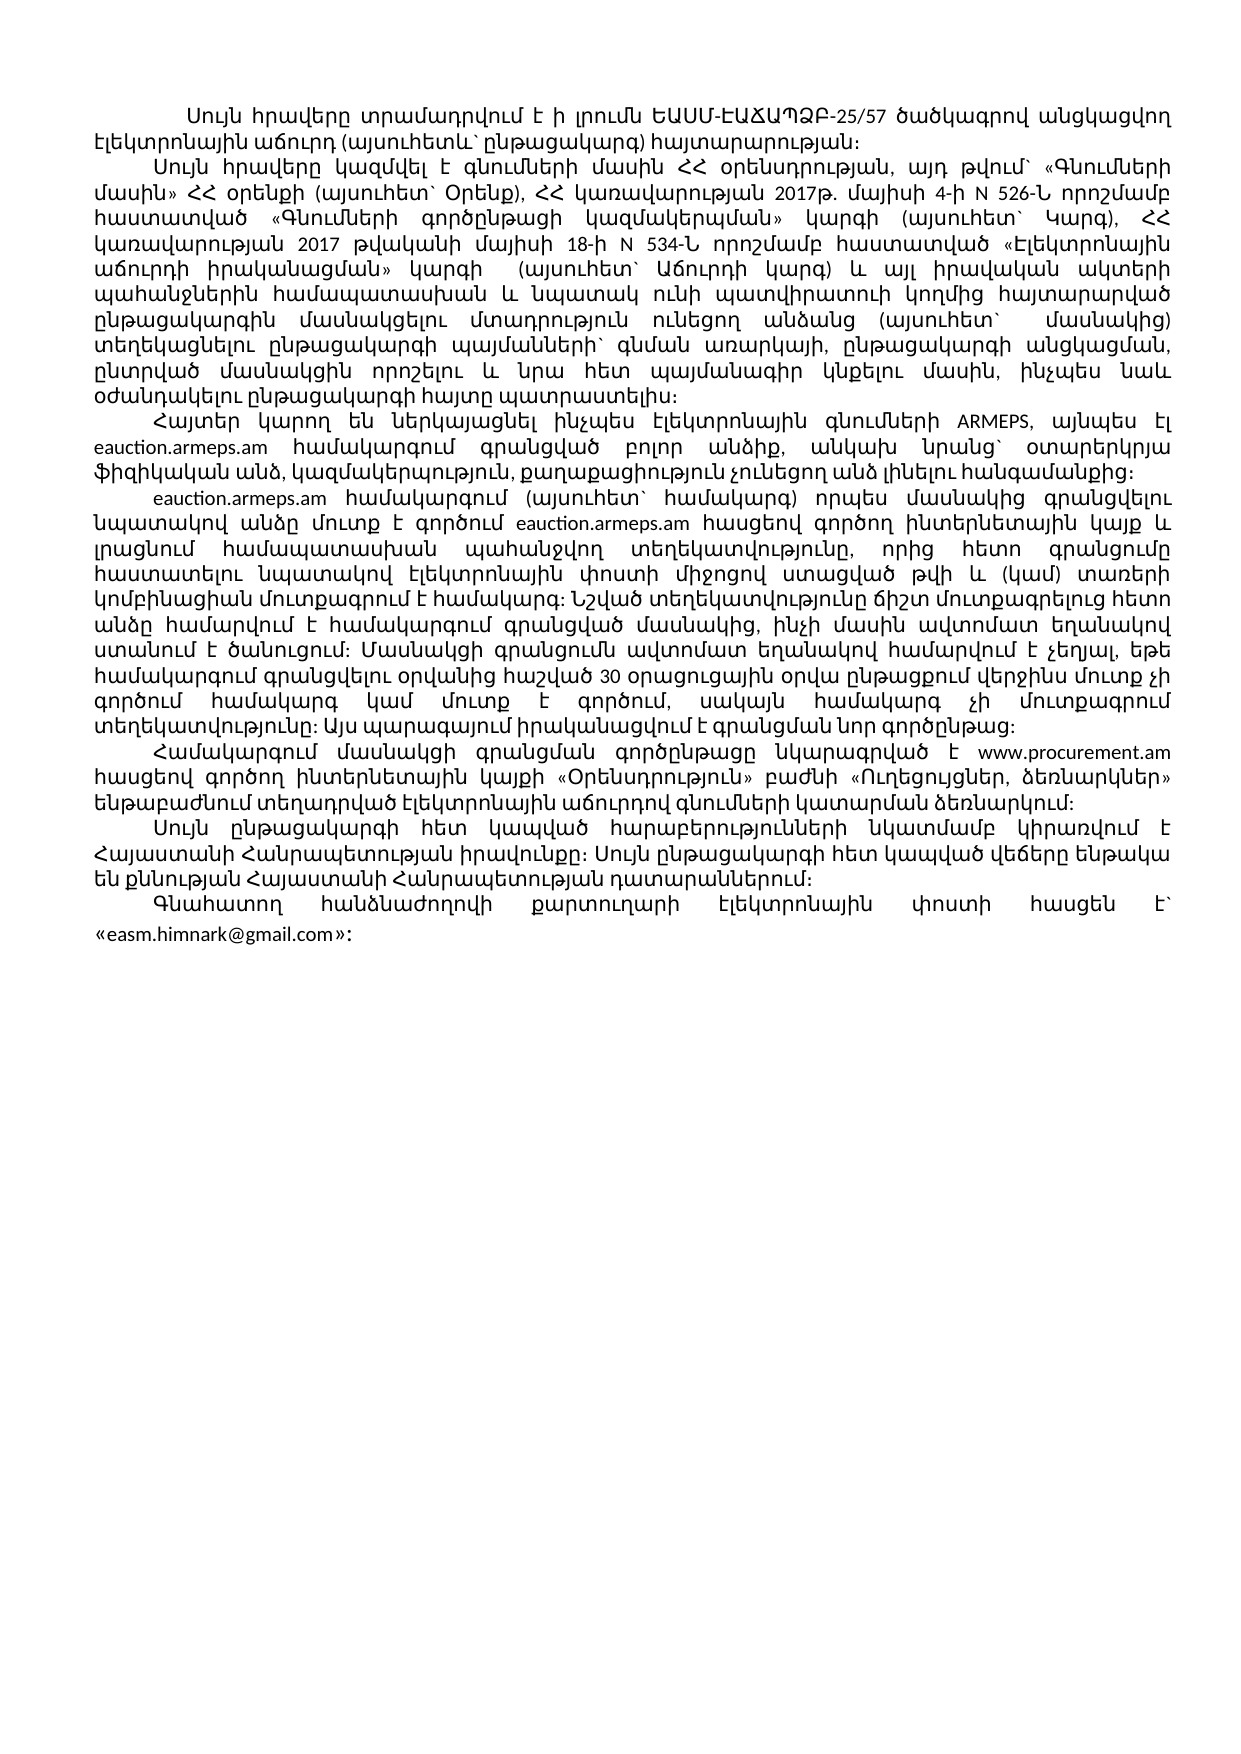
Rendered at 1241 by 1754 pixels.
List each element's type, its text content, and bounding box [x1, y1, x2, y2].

text Սույն ընթացակարգի հետ կապված հարաբերությունների նկատմամբ կիրառվում է Հայաստանի Հանրապետության իրավունքը։ Սույն ընթացակարգի հետ կապված վեճերը ենթակա են քննության Հայաստանի Հանրապետության դատարաններում։ [94, 815, 1171, 892]
text Համակարգում մասնակցի գրանցման գործընթացը նկարագրված է www.procurement.am հասցեով գործող ինտերնետային կայքի «Օրենսդրություն» բաժնի «Ուղեցույցներ, ձեռնարկներ» ենթաբաժնում տեղադրված էլեկտրոնային աճուրդով գնումների կատարման ձեռնարկում: [94, 739, 1171, 815]
text Գնահատող հանձնաժողովի քարտուղարի էլեկտրոնային փոստի հասցեն է` «easm.himnark@gmail.com»: [94, 892, 1171, 948]
text Սույն հրավերը տրամադրվում է ի լրումն ԵԱՍՄ-ԷԱՃԱՊՁԲ-25/57 ծածկագրով անցկացվող էլեկտրոնային աճուրդ (այսուհետև` ընթացակարգ) հայտարարության։ [94, 104, 1171, 154]
text eauction.armeps.am համակարգում (այսուհետ` համակարգ) որպես մասնակից գրանցվելու նպատակով անձը մուտք է գործում eauction.armeps.am հասցեով գործող ինտերնետային կայք և լրացնում համապատասխան պահանջվող տեղեկատվությունը, որից հետո գրանցումը հաստատելու նպատակով էլեկտրոնային փոստի միջոցով ստացված թվի և (կամ) տառերի կոմբինացիան մուտքագրում է համակարգ: Նշված տեղեկատվությունը ճիշտ մուտքագրելուց հետո անձը համարվում է համակարգում գրանցված մասնակից, ինչի մասին ավտոմատ եղանակով ստանում է ծանուցում: Մասնակցի գրանցումն ավտոմատ եղանակով համարվում է չեղյալ, եթե համակարգում գրանցվելու օրվանից հաշված 30 օրացուցային օրվա ընթացքում վերջինս մուտք չի գործում համակարգ կամ մուտք է գործում, սակայն համակարգ չի մուտքագրում տեղեկատվությունը: Այս պարագայում իրականացվում է գրանցման նոր գործընթաց: [94, 485, 1171, 739]
text Հայտեր կարող են ներկայացնել ինչպես էլեկտրոնային գնումների ARMEPS, այնպես էլ eauction.armeps.am համակարգում գրանցված բոլոր անձիք, անկախ նրանց` օտարերկրյա ֆիզիկական անձ, կազմակերպություն, քաղաքացիություն չունեցող անձ լինելու հանգամանքից։ [94, 409, 1171, 485]
text Սույն հրավերը կազմվել է գնումների մասին ՀՀ օրենսդրության, այդ թվում` «Գնումների մասին» ՀՀ օրենքի (այսուհետ` Օրենք), ՀՀ կառավարության 2017թ. մայիսի 4-ի N 526-Ն որոշմամբ հաստատված «Գնումների գործընթացի կազմակերպման» կարգի (այսուհետ` Կարգ), ՀՀ կառավարության 2017 թվականի մայիսի 18-ի N 534-Ն որոշմամբ հաստատված «Էլեկտրոնային աճուրդի իրականացման» կարգի (այսուհետ` Աճուրդի կարգ) և այլ իրավական ակտերի պահանջներին համապատասխան և նպատակ ունի պատվիրատուի կողմից հայտարարված ընթացակարգին մասնակցելու մտադրություն ունեցող անձանց (այսուհետ` մասնակից) տեղեկացնելու ընթացակարգի պայմանների` գնման առարկայի, ընթացակարգի անցկացման, ընտրված մասնակցին որոշելու և նրա հետ պայմանագիր կնքելու մասին, ինչպես նաև օժանդակելու ընթացակարգի հայտը պատրաստելիս։ [94, 154, 1171, 409]
